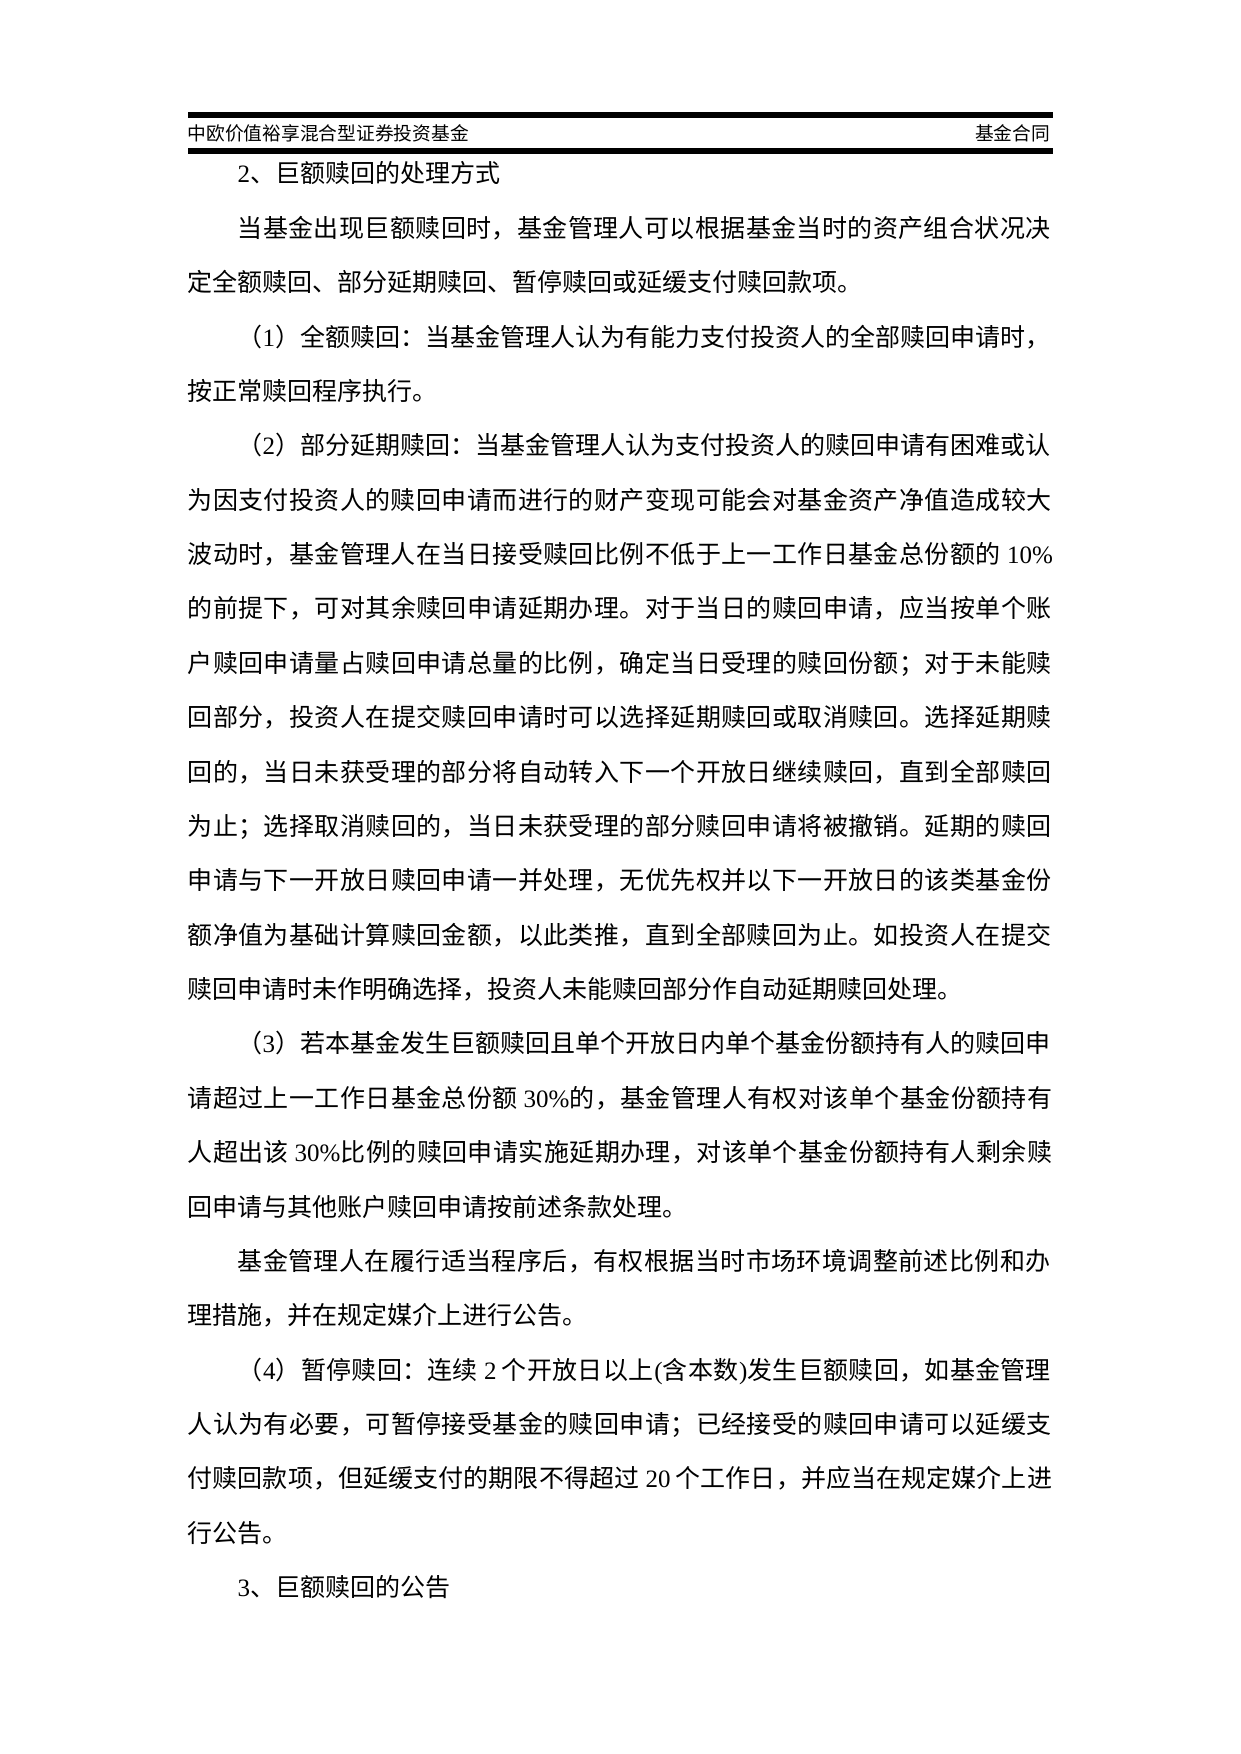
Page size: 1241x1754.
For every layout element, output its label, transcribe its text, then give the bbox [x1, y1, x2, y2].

text 3、巨额赎回的公告 [187, 1568, 1053, 1604]
text （1）全额赎回：当基金管理人认为有能力支付投资人的全部赎回申请时，按正常赎回程序执行。 [187, 317, 1053, 408]
text 当基金出现巨额赎回时，基金管理人可以根据基金当时的资产组合状况决定全额赎回、部分延期赎回、暂停赎回或延缓支付赎回款项。 [187, 208, 1053, 299]
text （2）部分延期赎回：当基金管理人认为支付投资人的赎回申请有困难或认为因支付投资人的赎回申请而进行的财产变现可能会对基金资产净值造成较大波动时，基金管理人在当日接受赎回比例不低于上一工作日基金总份额的10%的前提下，可对其余赎回申请延期办理。对于当日的赎回申请，应当按单个账户赎回申请量占赎回申请总量的比例，确定当日受理的赎回份额；对于未能赎回部分，投资人在提交赎回申请时可以选择延期赎回或取消赎回。选择延期赎回的，当日未获受理的部分将自动转入下一个开放日继续赎回，直到全部赎回为止；选择取消赎回的，当日未获受理的部分赎回申请将被撤销。延期的赎回申请与下一开放日赎回申请一并处理，无优先权并以下一开放日的该类基金份额净值为基础计算赎回金额，以此类推，直到全部赎回为止。如投资人在提交赎回申请时未作明确选择，投资人未能赎回部分作自动延期赎回处理。 [187, 426, 1053, 1006]
text （3）若本基金发生巨额赎回且单个开放日内单个基金份额持有人的赎回申请超过上一工作日基金总份额30%的，基金管理人有权对该单个基金份额持有人超出该30%比例的赎回申请实施延期办理，对该单个基金份额持有人剩余赎回申请与其他账户赎回申请按前述条款处理。 [187, 1024, 1053, 1223]
text 2、巨额赎回的处理方式 [187, 154, 1053, 190]
text 基金管理人在履行适当程序后，有权根据当时市场环境调整前述比例和办理措施，并在规定媒介上进行公告。 [187, 1241, 1053, 1332]
text （4）暂停赎回：连续2个开放日以上(含本数)发生巨额赎回，如基金管理人认为有必要，可暂停接受基金的赎回申请；已经接受的赎回申请可以延缓支付赎回款项，但延缓支付的期限不得超过20个工作日，并应当在规定媒介上进行公告。 [187, 1350, 1053, 1549]
